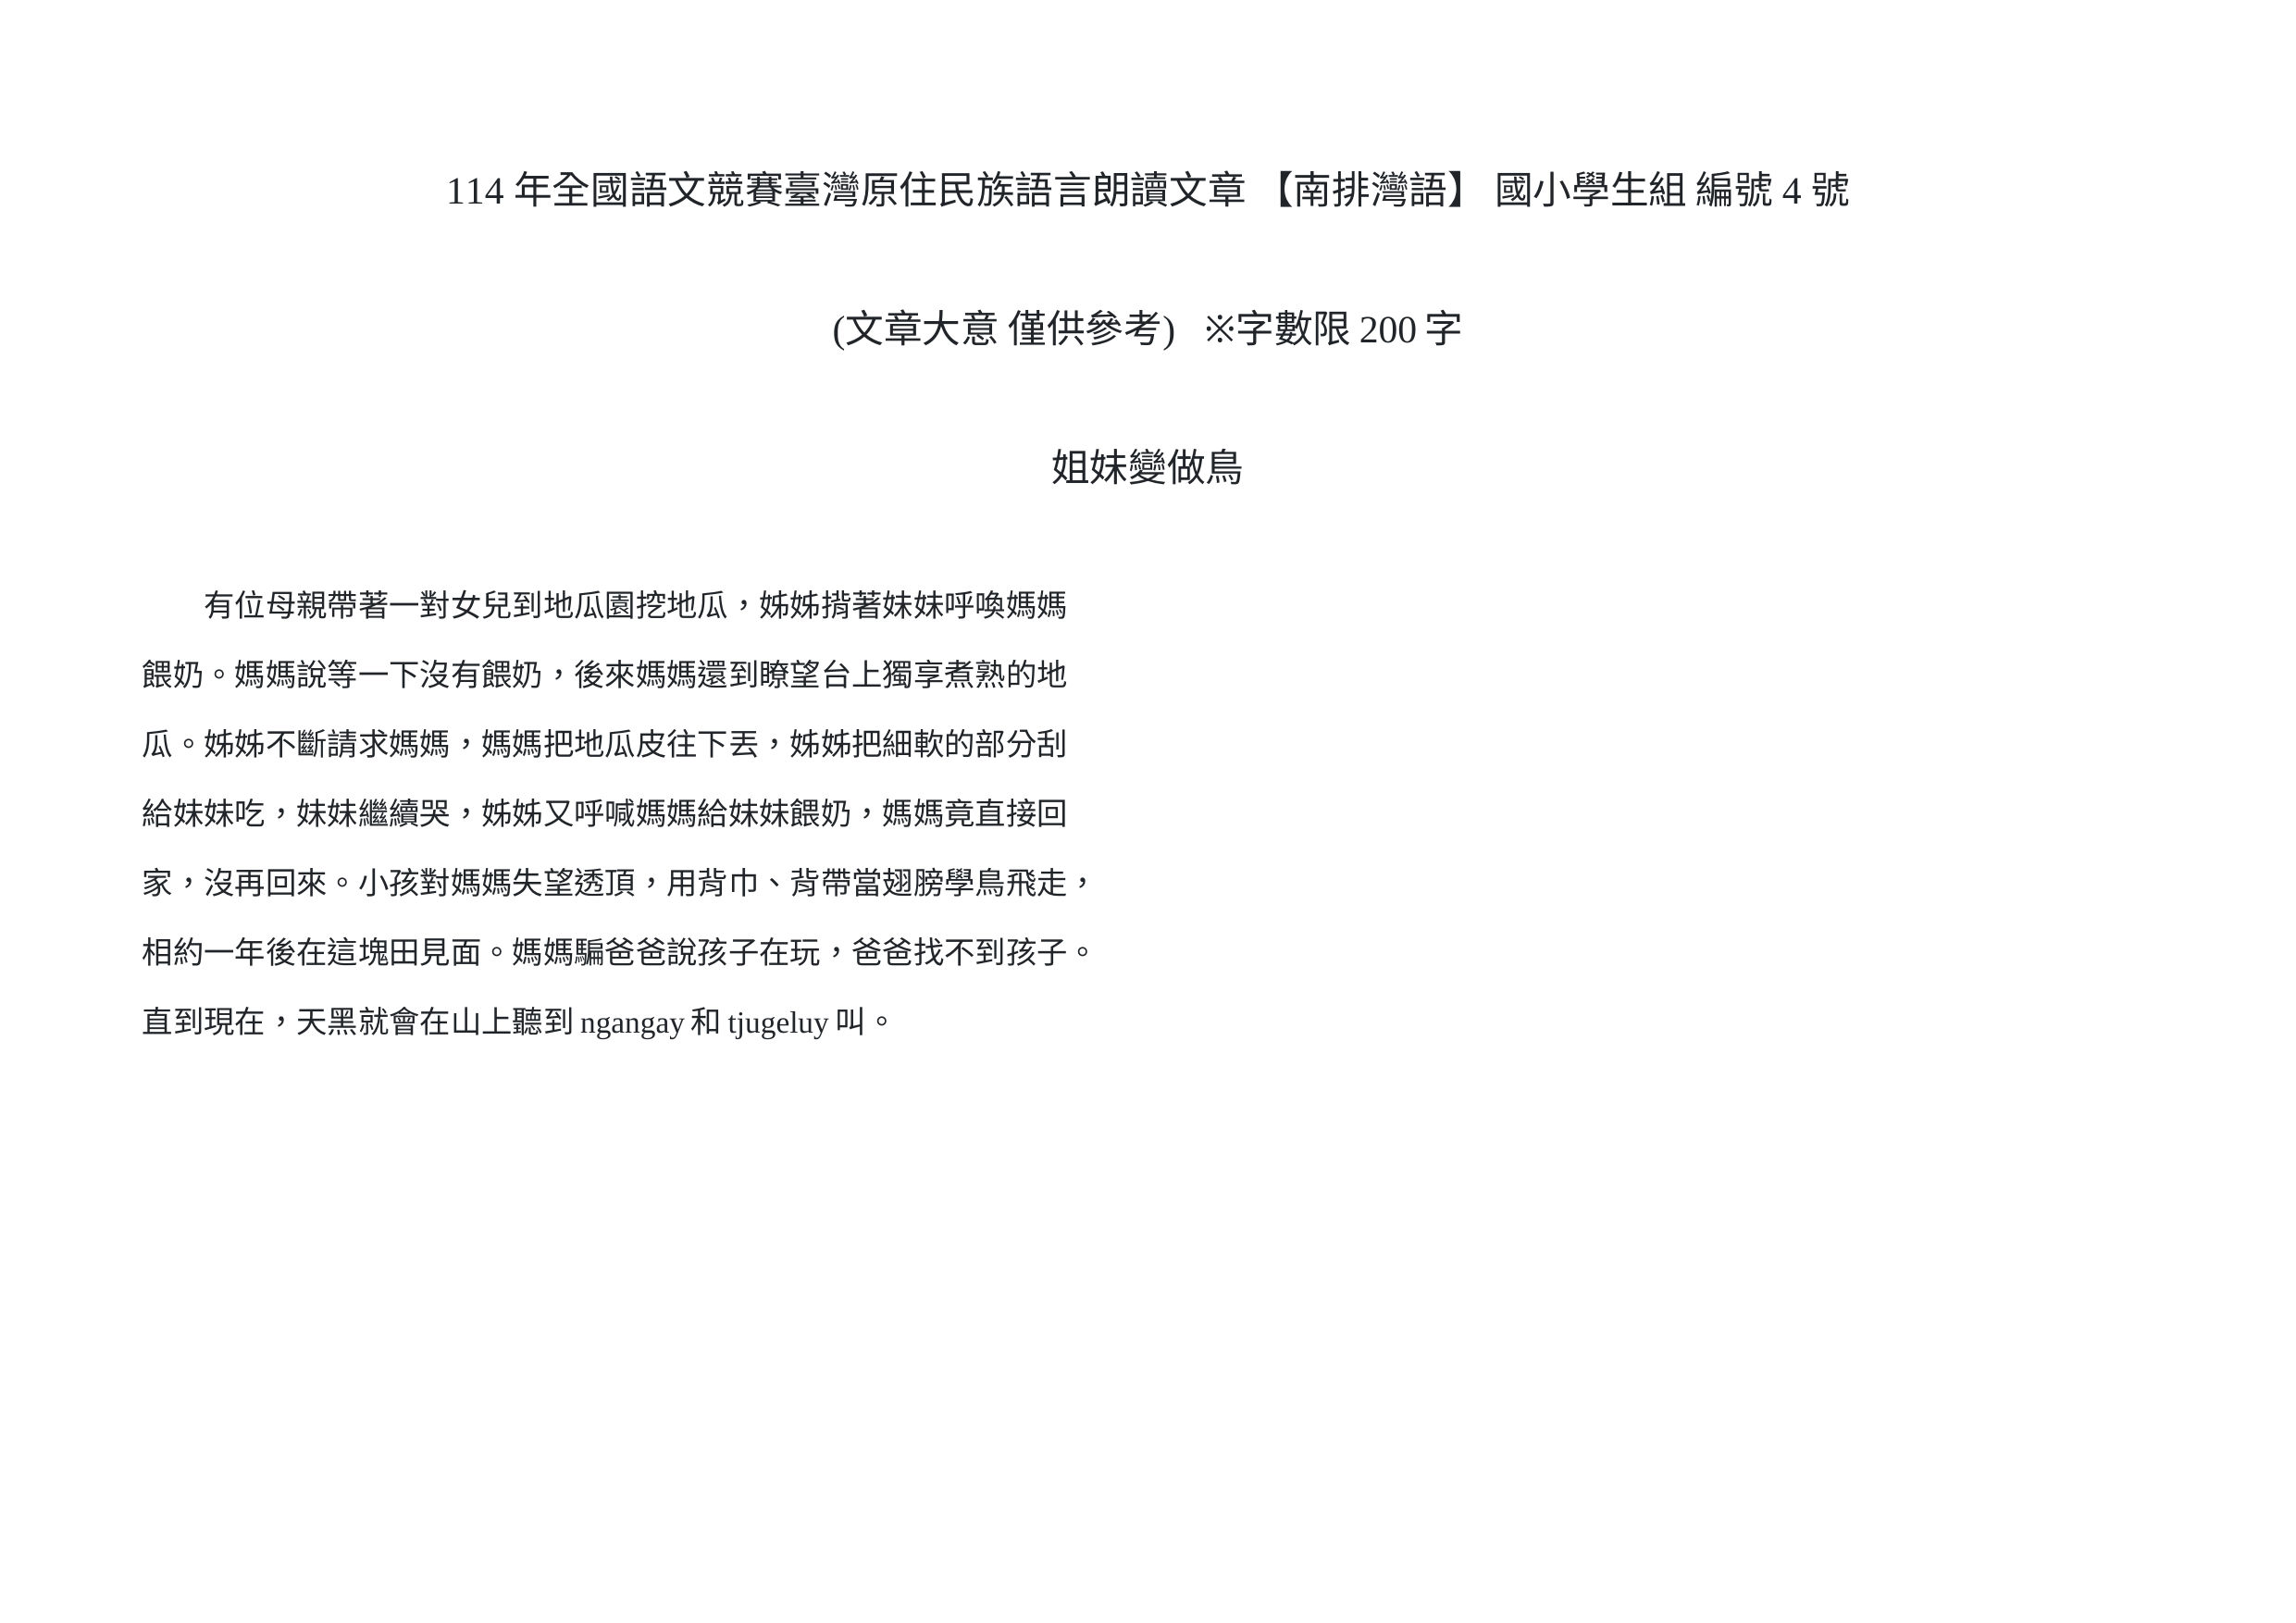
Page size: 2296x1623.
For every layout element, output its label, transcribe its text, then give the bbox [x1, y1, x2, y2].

text (文章大意 僅供參考) ※字數限200字 [142, 291, 2153, 360]
text 114 年全國語文競賽臺灣原住民族語言朗讀文章 【南排灣語】 國小學生組 編號 4 號 [142, 152, 2153, 221]
text 有位母親帶著一對女兒到地瓜園挖地瓜，姊姊揹著妹妹呼喚媽媽餵奶。媽媽說等一下沒有餵奶，後來媽媽還到瞭望台上獨享煮熟的地瓜。姊姊不斷請求媽媽，媽媽把地瓜皮往下丟，姊姊把細軟的部分刮給妹妹吃，妹妹繼續哭，姊姊又呼喊媽媽給妹妹餵奶，媽媽竟直接回家，沒再回來。小孩對媽媽失望透頂，用背巾、背帶當翅膀學鳥飛走，相約一年後在這塊田見面。媽媽騙爸爸說孩子在玩，爸爸找不到孩子。直到現在，天黑就會在山上聽到ngangay和tjugeluy叫。 [142, 568, 1090, 1054]
text 姐妹變做鳥 [142, 429, 2153, 499]
